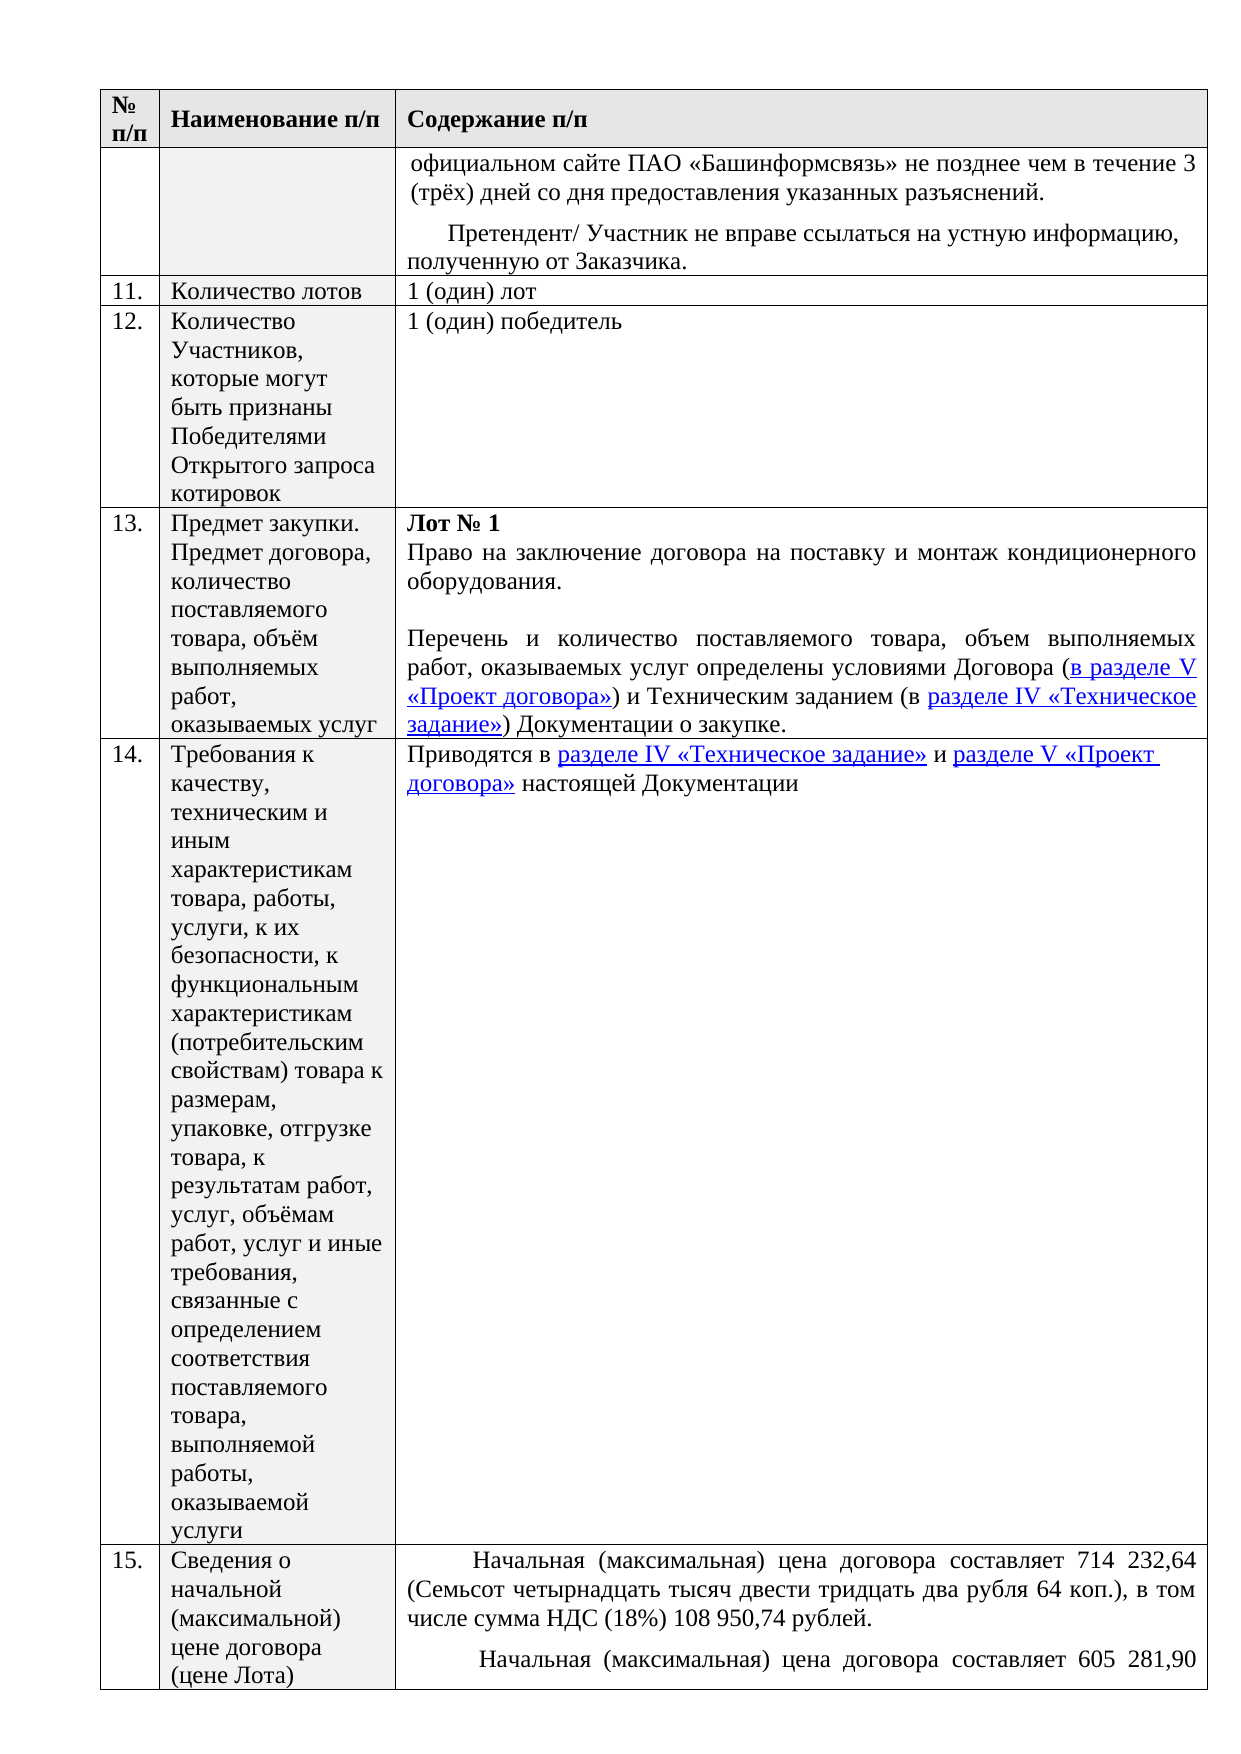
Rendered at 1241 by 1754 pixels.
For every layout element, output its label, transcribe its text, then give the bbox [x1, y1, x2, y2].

table_header Наименование п/п [160, 90, 395, 147]
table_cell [160, 148, 395, 275]
table_cell [101, 1545, 159, 1689]
table_cell Лот № 1 Право на заключение договора на поставку и монтаж кондиционерного оборудования. Перечень и количество поставляемого товара, объем выполняемых работ, оказываемых услуг определены условиями Договора (в разделе V «Проект договора») и Техническим заданием (в разделе IV «Техническое задание») Документации о закупке. [396, 508, 1207, 738]
table_cell Приводятся в разделе IV «Техническое задание» и разделе V «Проект договора» настоящей Документации [396, 739, 1207, 1544]
table_header № п/п [101, 90, 159, 147]
table_cell Предмет закупки. Предмет договора, количество поставляемого товара, объём выполняемых работ, оказываемых услуг [160, 508, 395, 738]
table_cell [101, 306, 159, 507]
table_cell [396, 1545, 1207, 1689]
table_cell [101, 508, 159, 738]
table_cell Требования к качеству, техническим и иным характеристикам товара, работы, услуги, к их безопасности, к функциональным характеристикам (потребительским свойствам) товара к размерам, упаковке, отгрузке товара, к результатам работ, услуг, объёмам работ, услуг и иные требования, связанные с определением соответствия поставляемого товара, выполняемой работы, оказываемой услуги [160, 739, 395, 1544]
table_cell 1 (один) лот [396, 276, 1207, 305]
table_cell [396, 148, 1207, 275]
table_header Содержание п/п [396, 90, 1207, 147]
table_cell 1 (один) победитель [396, 306, 1207, 507]
table_cell [101, 148, 159, 275]
table_cell [101, 739, 159, 1544]
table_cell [160, 1545, 395, 1689]
table_cell [101, 276, 159, 305]
table_cell Количество лотов [160, 276, 395, 305]
table_cell Количество Участников, которые могут быть признаны Победителями Открытого запроса котировок [160, 306, 395, 507]
